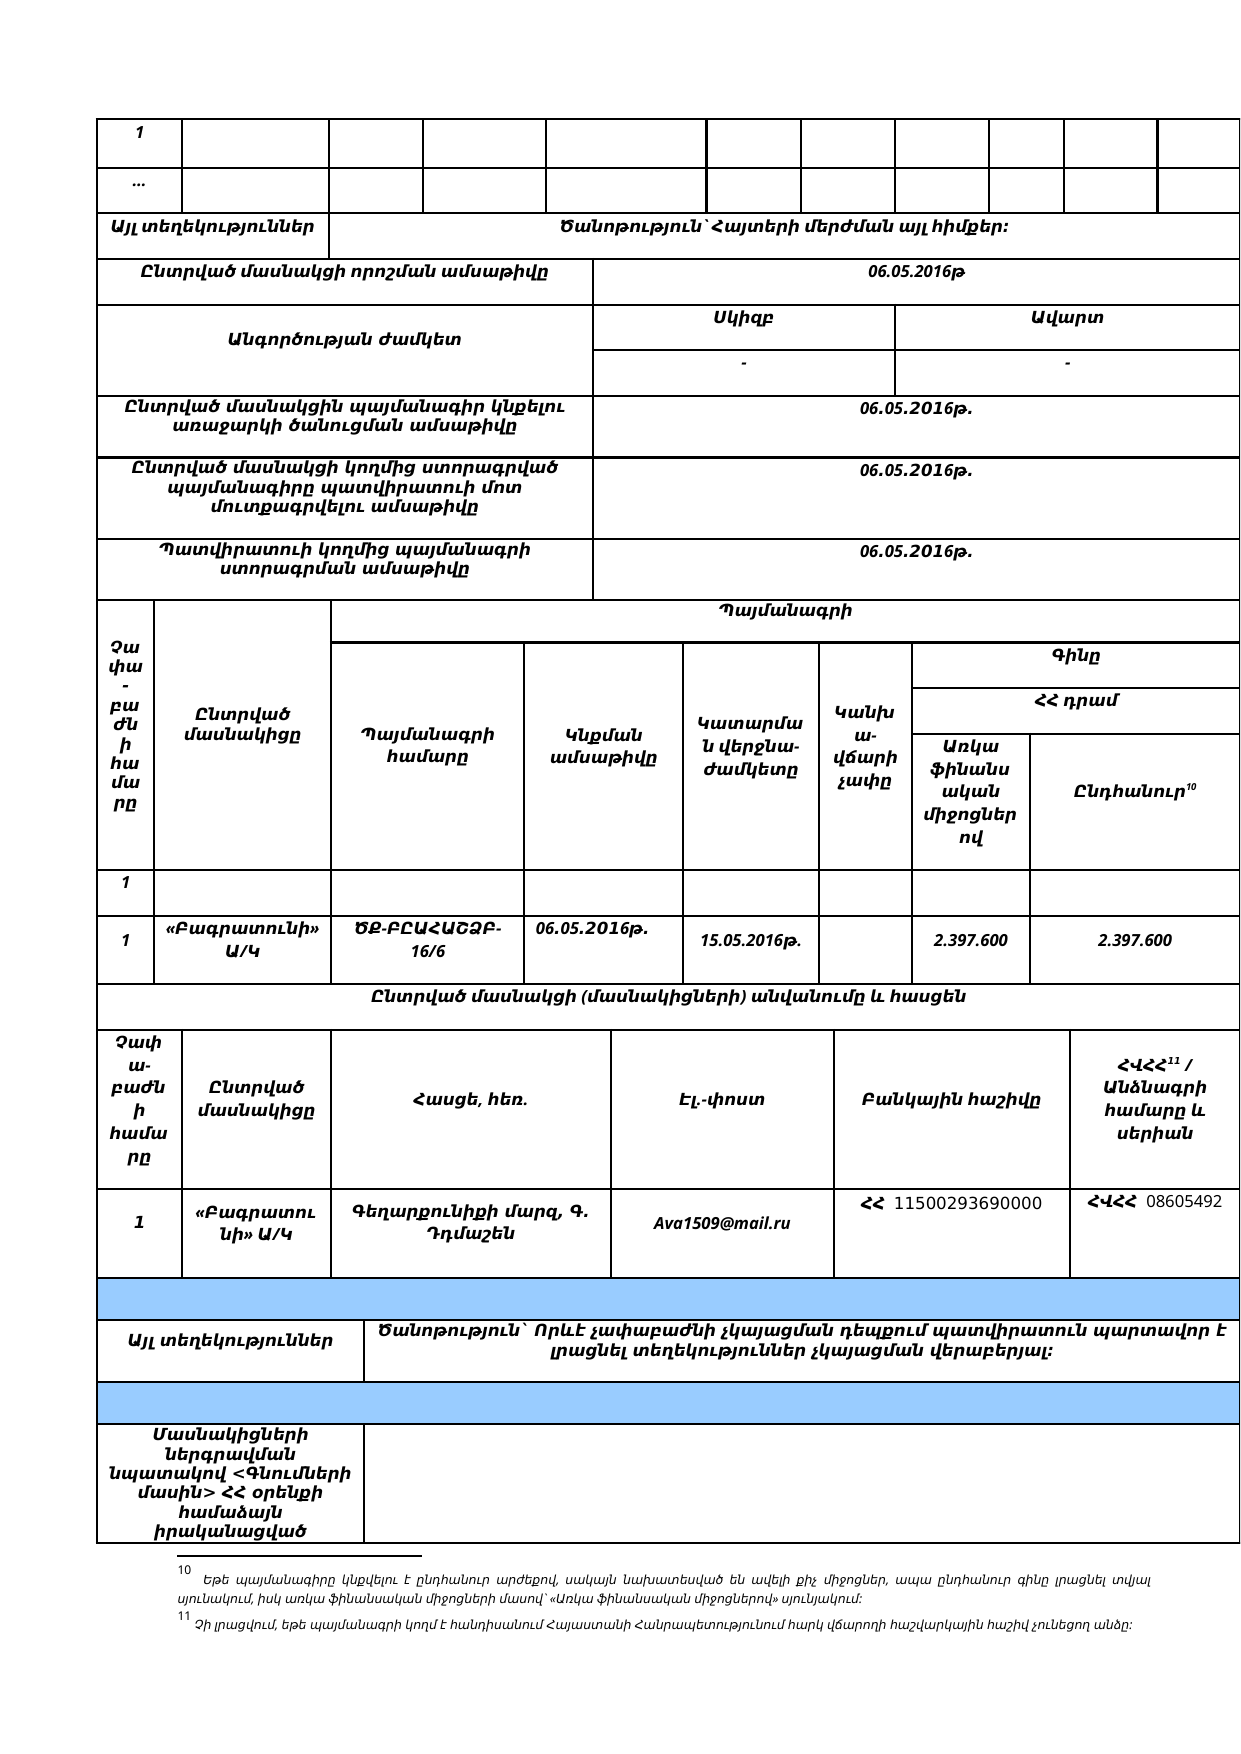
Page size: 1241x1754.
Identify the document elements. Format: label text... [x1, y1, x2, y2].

table_cell [1065, 120, 1156, 167]
table_cell [547, 169, 705, 212]
table_cell Ավարտ [896, 306, 1239, 349]
table_cell [802, 169, 894, 212]
table_cell Ընտրված մասնակցի որոշման ամսաթիվը [98, 260, 592, 303]
table_cell ՀՀ 11500293690000 [835, 1190, 1069, 1277]
table_cell «Բագրատունի» Ա/Կ [183, 1190, 330, 1277]
table_cell [98, 1383, 1239, 1423]
table_cell [990, 120, 1063, 167]
table_cell … [98, 169, 181, 212]
table_cell ՀՎՀՀ 08605492 [1071, 1190, 1239, 1277]
table_cell 1 [98, 871, 153, 915]
table_cell [332, 871, 523, 915]
table_cell 15.05.2016թ. [684, 917, 818, 983]
table_cell [820, 871, 911, 915]
table_cell Այլ տեղեկություններ [98, 214, 328, 258]
table_cell [183, 169, 328, 212]
table_cell Ծանոթություն` Որևէ չափաբաժնի չկայացման դեպքում պատվիրատուն պարտավոր է լրացնել տեղեկություններ չկայացման վերաբերյալ։ [365, 1321, 1239, 1381]
table_cell Պատվիրատուի կողմից պայմանագրի ստորագրման ամսաթիվը [98, 540, 592, 599]
table_cell [183, 120, 328, 167]
table_cell Սկիզբ [594, 306, 894, 349]
table_cell 1 [98, 917, 153, 983]
table_cell 06.05.2016թ. [594, 397, 1239, 456]
table_cell Էլ.-փոստ [612, 1031, 833, 1188]
table_cell [802, 120, 894, 167]
table_cell [424, 169, 545, 212]
table_cell [98, 1279, 1239, 1319]
table_cell [1065, 169, 1156, 212]
table_cell Պայմանագրի [332, 601, 1239, 641]
table_cell 06.05.2016թ [594, 260, 1239, 303]
table_cell Պայմանագրի համարը [332, 644, 523, 869]
table_cell Անգործության ժամկետ [98, 306, 592, 395]
table_cell Ծանոթություն` Հայտերի մերժման այլ հիմքեր։ [330, 214, 1239, 258]
table_cell [684, 871, 818, 915]
table_cell Կնքման ամսաթիվը [525, 644, 682, 869]
table_cell [896, 169, 988, 212]
table_cell 06.05.2016թ. [594, 459, 1239, 537]
table_cell [708, 120, 800, 167]
table_cell Գինը [913, 644, 1239, 687]
table_cell Ընտրված մասնակիցը [155, 601, 330, 869]
table_cell 1 [98, 120, 181, 167]
table_cell - [594, 351, 894, 395]
table_cell 1 [98, 1190, 181, 1277]
table_cell Կանխա-վճարի չափը [820, 644, 911, 869]
table_cell Չափա-բաժնի համարը [98, 1031, 181, 1188]
table_cell Գեղարքունիքի մարզ, Գ. Դդմաշեն [332, 1190, 610, 1277]
table_cell Բանկային հաշիվը [835, 1031, 1069, 1188]
table_cell ՀՎՀՀ / Անձնագրի համարը և սերիան [1071, 1031, 1239, 1188]
table_cell 06.05.2016թ. [525, 917, 682, 983]
table_cell Չափա-բաժնի համարը [98, 601, 153, 869]
table_cell Ընտրված մասնակիցը [183, 1031, 330, 1188]
table_cell 06.05.2016թ. [594, 540, 1239, 599]
table_cell Կատարման վերջնա-ժամկետը [684, 644, 818, 869]
table_cell Ընտրված մասնակցի (մասնակիցների) անվանումը և հասցեն [98, 985, 1239, 1029]
table_cell ԾՔ-ԲԸԱՀԱՇՁԲ-16/6 [332, 917, 523, 983]
table_cell Ընտրված մասնակցի կողմից ստորագրված պայմանագիրը պատվիրատուի մոտ մուտքագրվելու ամսաթիվը [98, 459, 592, 537]
table_cell [330, 169, 422, 212]
table_cell [424, 120, 545, 167]
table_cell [98, 1425, 363, 1542]
table_cell ՀՀ դրամ [913, 689, 1239, 733]
table_cell [896, 120, 988, 167]
table_cell [913, 871, 1029, 915]
table_cell [820, 917, 911, 983]
table_cell [1159, 169, 1239, 212]
table_cell Հասցե, հեռ. [332, 1031, 610, 1188]
table_cell Առկա ֆինանսական միջոցներով [913, 735, 1029, 869]
table_cell [525, 871, 682, 915]
table_cell [990, 169, 1063, 212]
table_cell [155, 871, 330, 915]
table_cell - [896, 351, 1239, 395]
table_cell 2.397.600 [1031, 917, 1239, 983]
table_cell Ընտրված մասնակցին պայմանագիր կնքելու առաջարկի ծանուցման ամսաթիվը [98, 397, 592, 456]
table_cell Ava1509@mail.ru [612, 1190, 833, 1277]
table_cell [365, 1425, 1239, 1542]
table_cell [1031, 871, 1239, 915]
table_cell Այլ տեղեկություններ [98, 1321, 363, 1381]
table_cell [547, 120, 705, 167]
table_cell [708, 169, 800, 212]
table_cell [330, 120, 422, 167]
table_cell «Բագրատունի» Ա/Կ [155, 917, 330, 983]
table_cell [1159, 120, 1239, 167]
table_cell Ընդհանուր [1031, 735, 1239, 869]
table_cell 2.397.600 [913, 917, 1029, 983]
